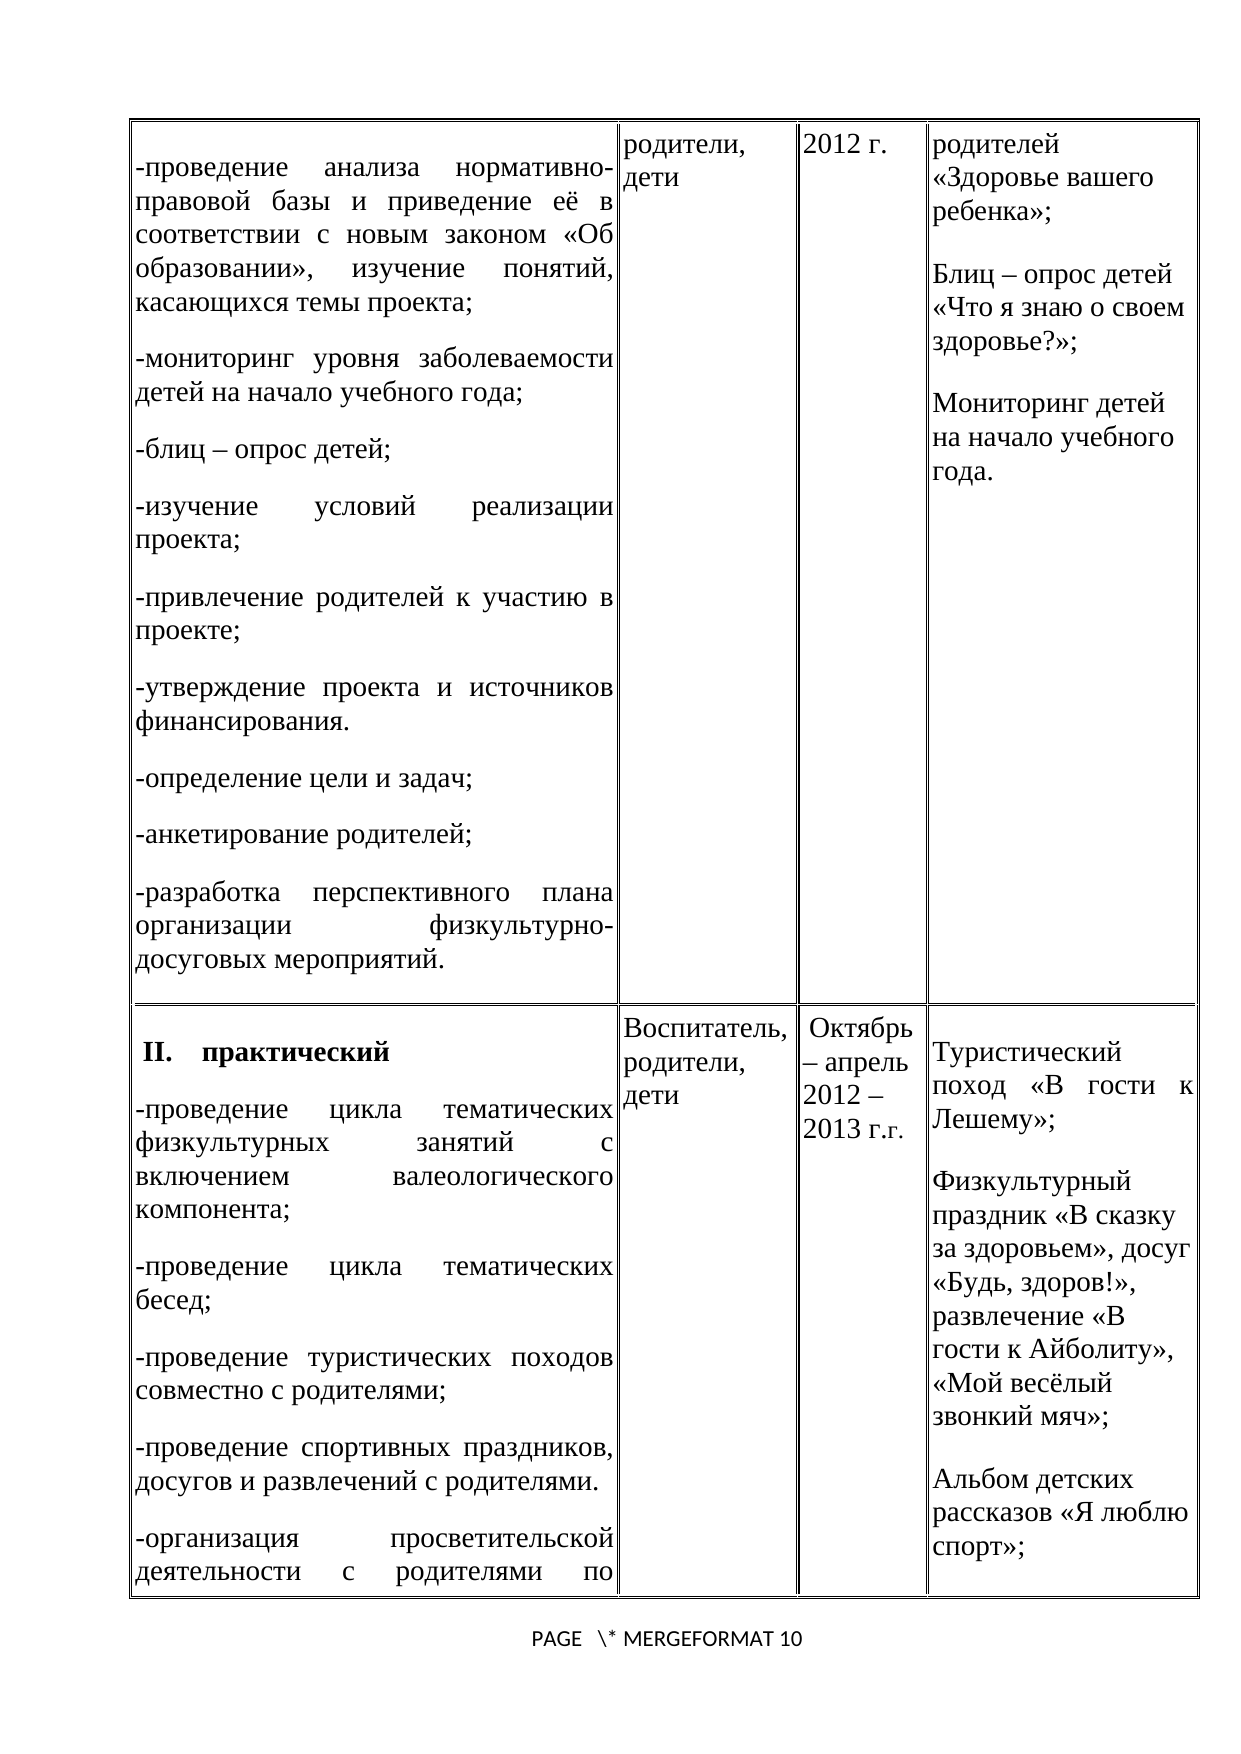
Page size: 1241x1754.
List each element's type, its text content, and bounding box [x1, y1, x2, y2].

table_cell Сентябрь 2012 г. [798, 122, 927, 1002]
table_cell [619, 120, 798, 1002]
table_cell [132, 122, 618, 1002]
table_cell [619, 1003, 798, 1596]
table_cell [132, 1003, 618, 1596]
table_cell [928, 1003, 1197, 1596]
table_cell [798, 1006, 927, 1596]
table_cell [928, 122, 1197, 1002]
